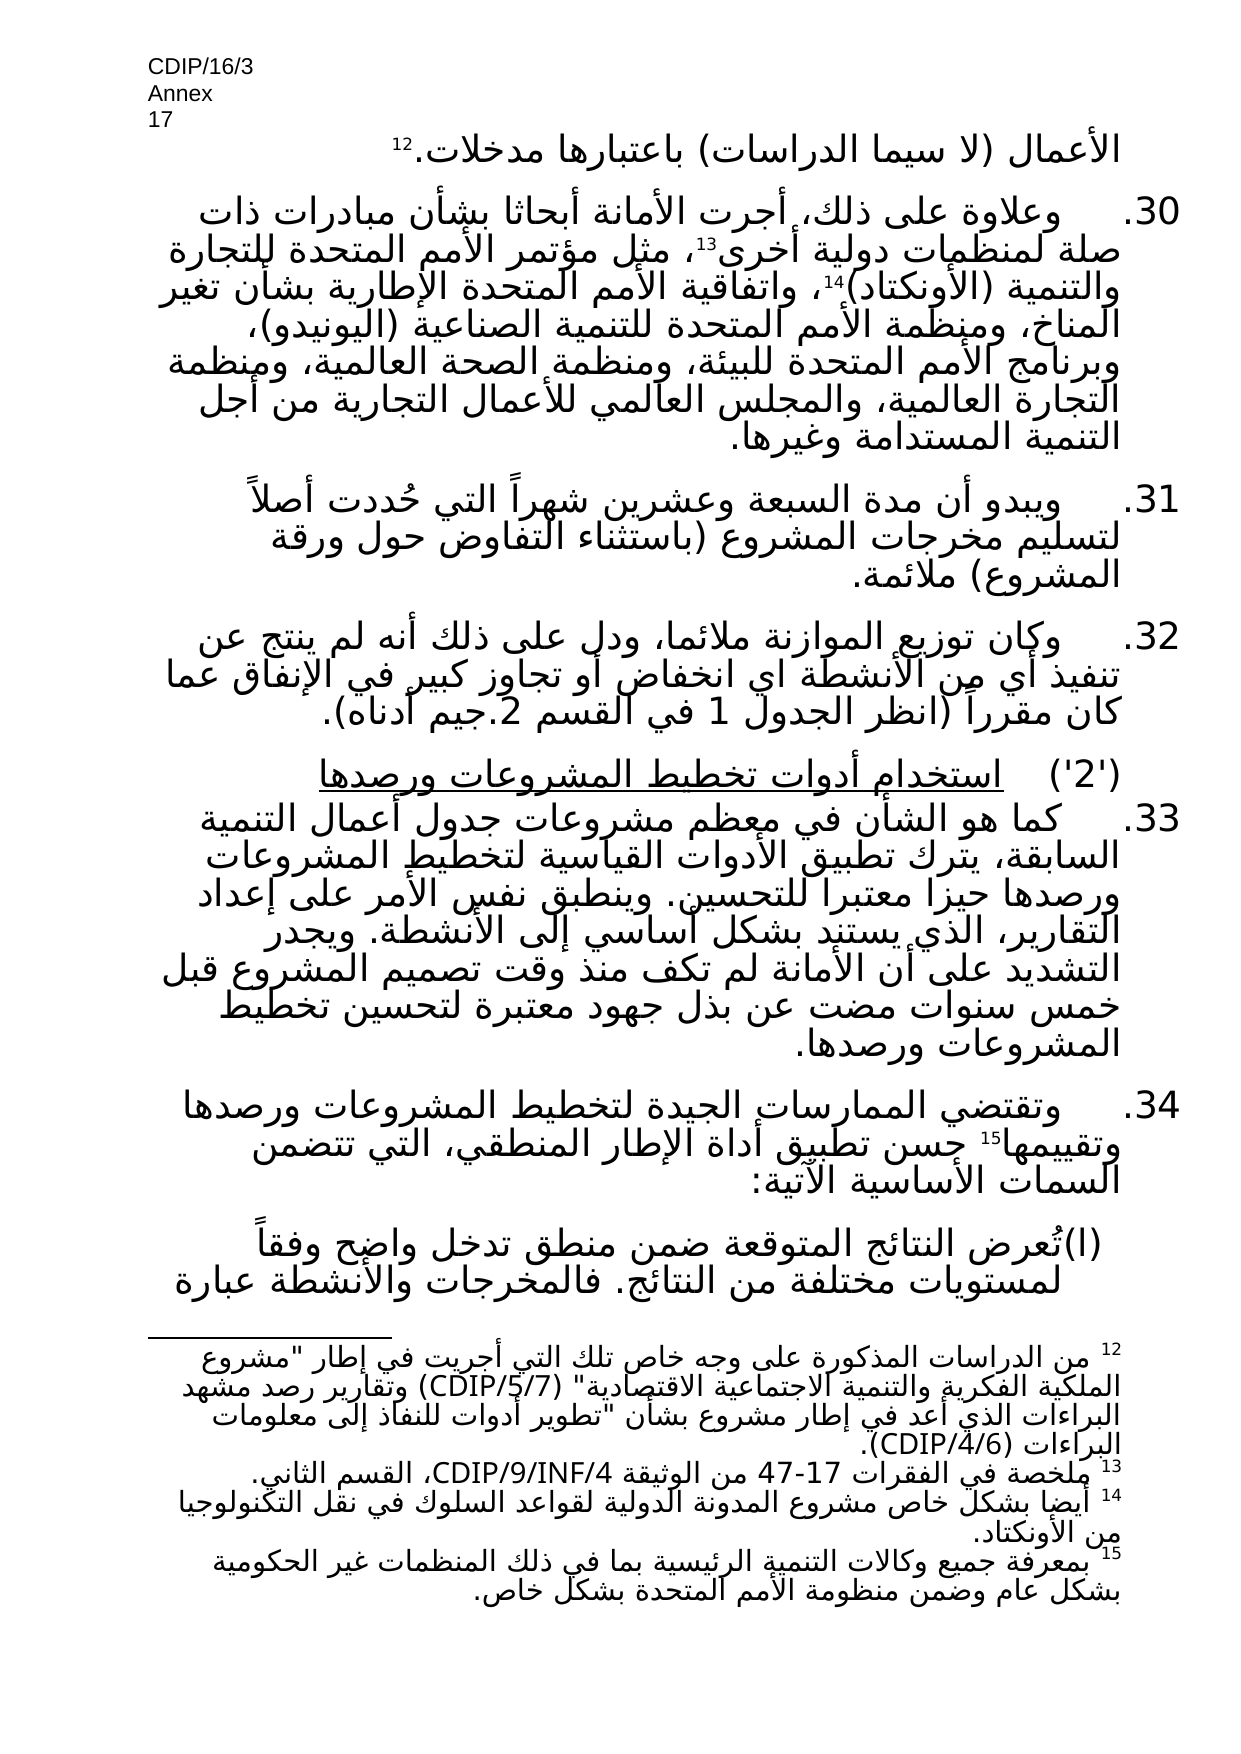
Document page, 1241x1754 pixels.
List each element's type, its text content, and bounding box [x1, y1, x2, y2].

text كما هو الشأن في معظم مشروعات جدول أعمال التنمية السابقة، يترك تطبيق الأدوات القياسية لتخطيط المشروعات ورصدها حيزا معتبرا للتحسين. وينطبق نفس الأمر على إعداد التقارير، الذي يستند بشكل أساسي إلى الأنشطة. ويجدر التشديد على أن الأمانة لم تكف منذ وقت تصميم المشروع قبل خمس سنوات مضت عن بذل جهود معتبرة لتحسين تخطيط المشروعات ورصدها. [148, 801, 1122, 1063]
text وتقتضي الممارسات الجيدة لتخطيط المشروعات ورصدها وتقييمها حسن تطبيق أداة الإطار المنطقي، التي تتضمن السمات الأساسية الآتية: [148, 1088, 1122, 1201]
text ويبدو أن مدة السبعة وعشرين شهراً التي حُددت أصلاً لتسليم مخرجات المشروع (باستثناء التفاوض حول ورقة المشروع) ملائمة. [148, 482, 1122, 595]
text وكان توزيع الموازنة ملائما، ودل على ذلك أنه لم ينتج عن تنفيذ أي من الأنشطة اي انخفاض أو تجاوز كبير في الإنفاق عما كان مقرراً (انظر الجدول 1 في القسم 2.جيم أدناه). [148, 620, 1122, 732]
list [148, 1226, 1063, 1301]
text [148, 132, 1122, 170]
text وعلاوة على ذلك، أجرت الأمانة أبحاثا بشأن مبادرات ذات صلة لمنظمات دولية أخرى، مثل مؤتمر الأمم المتحدة للتجارة والتنمية (الأونكتاد)، واتفاقية الأمم المتحدة الإطارية بشأن تغير المناخ، ومنظمة الأمم المتحدة للتنمية الصناعية (اليونيدو)، وبرنامج الأمم المتحدة للبيئة، ومنظمة الصحة العالمية، ومنظمة التجارة العالمية، والمجلس العالمي للأعمال التجارية من أجل التنمية المستدامة وغيرها. [148, 195, 1122, 457]
subtitle ('2') استخدام أدوات تخطيط المشروعات ورصدها [148, 757, 1122, 795]
